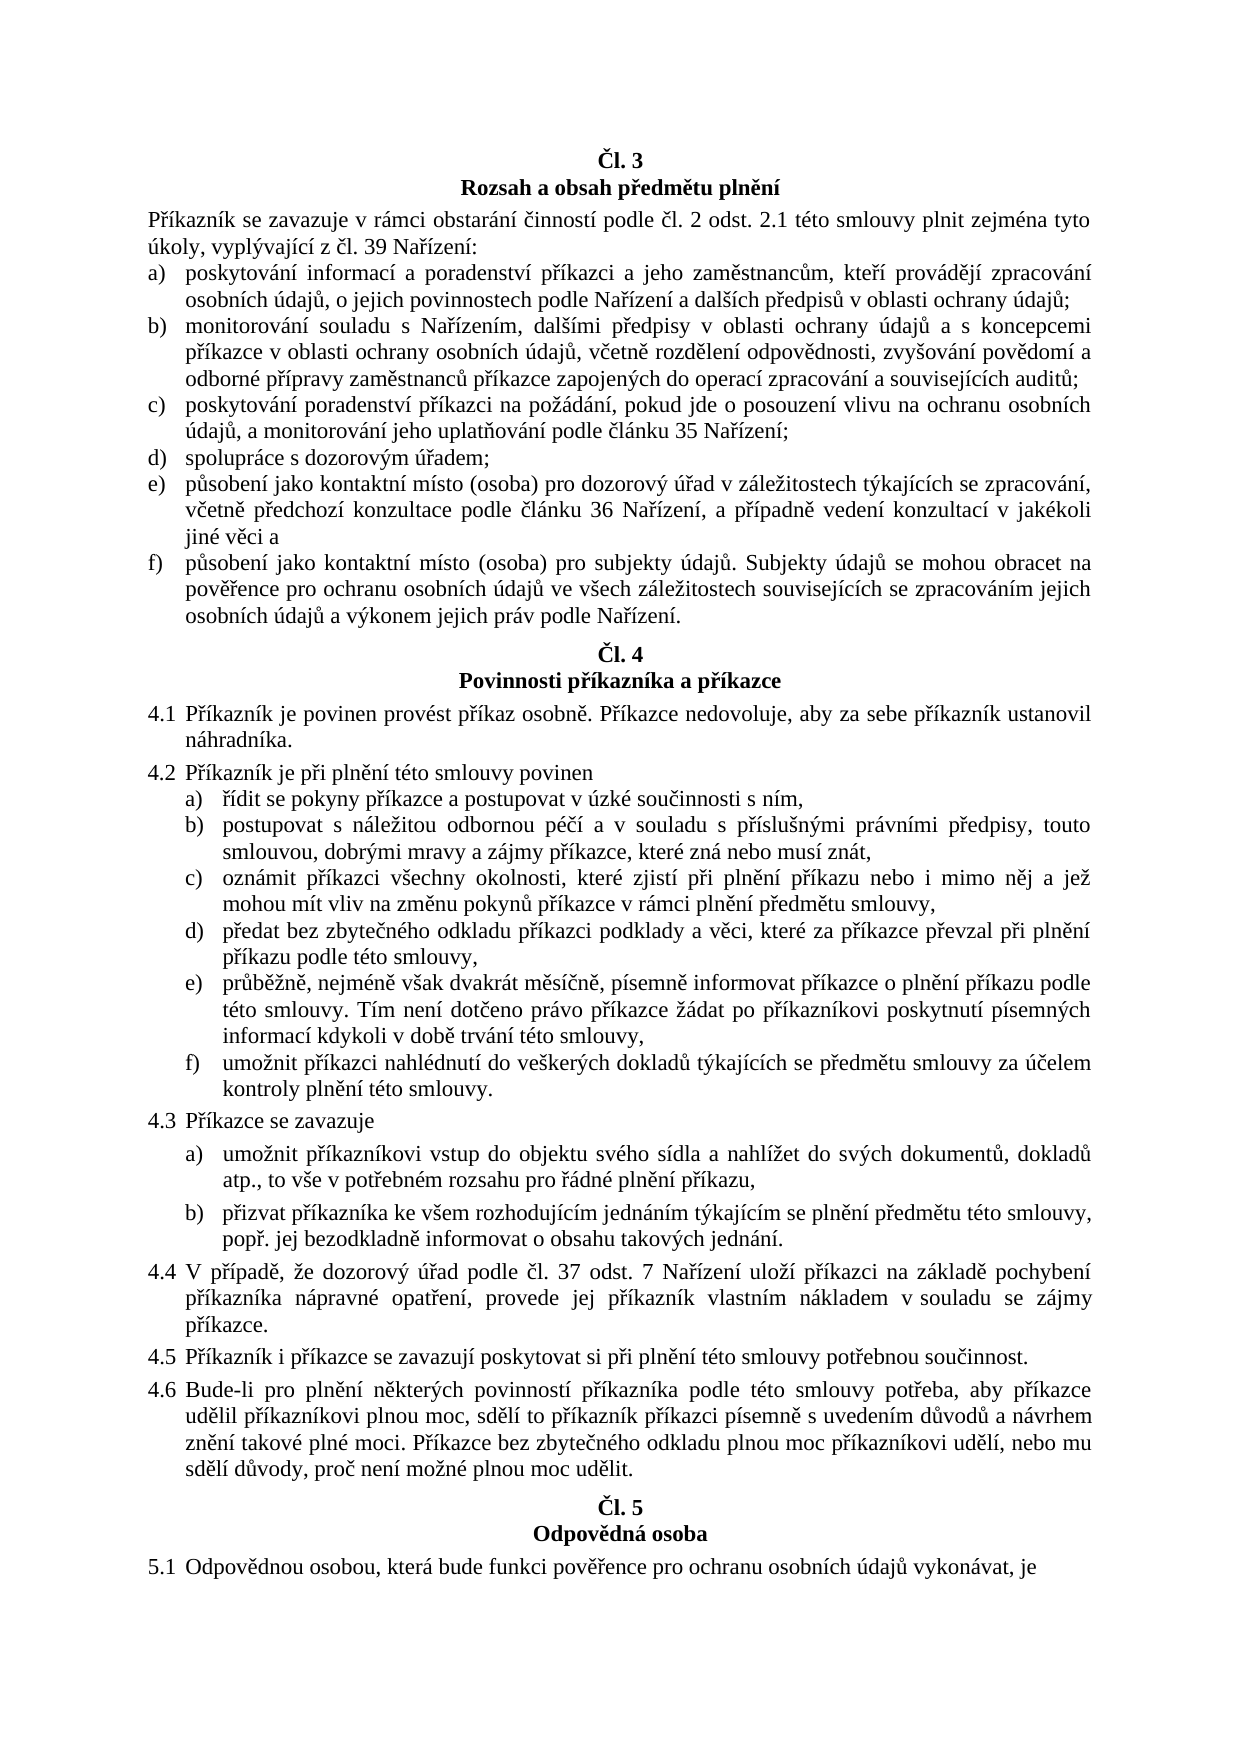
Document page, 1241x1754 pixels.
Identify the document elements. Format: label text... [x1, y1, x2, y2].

list působení jako kontaktní místo (osoba) pro subjekty údajů. Subjekty údajů se mohou obracet na pověřence pro ochranu osobních údajů ve všech záležitostech souvisejících se zpracováním jejich osobních údajů a výkonem jejich práv podle Nařízení. [148, 549, 1093, 628]
list Příkazce se zavazuje [148, 1107, 1093, 1134]
text Rozsah a obsah předmětu plnění [148, 174, 1093, 200]
list monitorování souladu s Nařízením, dalšími předpisy v oblasti ochrany údajů a s koncepcemi příkazce v oblasti ochrany osobních údajů, včetně rozdělení odpovědnosti, zvyšování povědomí a odborné přípravy zaměstnanců příkazce zapojených do operací zpracování a souvisejících auditů; [148, 312, 1093, 391]
list průběžně, nejméně však dvakrát měsíčně, písemně informovat příkazce o plnění příkazu podle této smlouvy. Tím není dotčeno právo příkazce žádat po příkazníkovi poskytnutí písemných informací kdykoli v době trvání této smlouvy, [185, 969, 1093, 1048]
list spolupráce s dozorovým úřadem; [148, 444, 1093, 470]
list umožnit příkazníkovi vstup do objektu svého sídla a nahlížet do svých dokumentů, dokladů atp., to vše v potřebném rozsahu pro řádné plnění příkazu, [185, 1140, 1093, 1193]
text Odpovědná osoba [148, 1520, 1093, 1547]
list poskytování informací a poradenství příkazci a jeho zaměstnancům, kteří provádějí zpracování osobních údajů, o jejich povinnostech podle Nařízení a dalších předpisů v oblasti ochrany údajů; [148, 259, 1093, 312]
list Odpovědnou osobou, která bude funkci pověřence pro ochranu osobních údajů vykonávat, je [148, 1553, 1093, 1579]
text Povinnosti příkazníka a příkazce [148, 667, 1093, 693]
list přizvat příkazníka ke všem rozhodujícím jednáním týkajícím se plnění předmětu této smlouvy, popř. jej bezodkladně informovat o obsahu takových jednání. [185, 1199, 1093, 1252]
list Příkazník je povinen provést příkaz osobně. Příkazce nedovoluje, aby za sebe příkazník ustanovil náhradníka. [148, 700, 1093, 752]
list předat bez zbytečného odkladu příkazci podklady a věci, které za příkazce převzal při plnění příkazu podle této smlouvy, [185, 917, 1093, 969]
text Příkazník se zavazuje v rámci obstarání činností podle čl. 2 odst. 2.1 této smlouvy plnit zejména tyto úkoly, vyplývající z čl. 39 Nařízení: [148, 207, 1093, 259]
list řídit se pokyny příkazce a postupovat v úzké součinnosti s ním, [185, 785, 1093, 811]
text Čl. 4 [148, 641, 1093, 667]
list Příkazník i příkazce se zavazují poskytovat si při plnění této smlouvy potřebnou součinnost. [148, 1343, 1093, 1370]
list umožnit příkazci nahlédnutí do veškerých dokladů týkajících se předmětu smlouvy za účelem kontroly plnění této smlouvy. [185, 1048, 1093, 1101]
list poskytování poradenství příkazci na požádání, pokud jde o posouzení vlivu na ochranu osobních údajů, a monitorování jeho uplatňování podle článku 35 Nařízení; [148, 391, 1093, 444]
list Bude-li pro plnění některých povinností příkazníka podle této smlouvy potřeba, aby příkazce udělil příkazníkovi plnou moc, sdělí to příkazník příkazci písemně s uvedením důvodů a návrhem znění takové plné moci. Příkazce bez zbytečného odkladu plnou moc příkazníkovi udělí, nebo mu sdělí důvody, proč není možné plnou moc udělit. [148, 1376, 1093, 1481]
list postupovat s náležitou odbornou péčí a v souladu s příslušnými právními předpisy, touto smlouvou, dobrými mravy a zájmy příkazce, které zná nebo musí znát, [185, 811, 1093, 864]
text Čl. 3 [148, 148, 1093, 174]
list působení jako kontaktní místo (osoba) pro dozorový úřad v záležitostech týkajících se zpracování, včetně předchozí konzultace podle článku 36 Nařízení, a případně vedení konzultací v jakékoli jiné věci a [148, 470, 1093, 549]
list oznámit příkazci všechny okolnosti, které zjistí při plnění příkazu nebo i mimo něj a jež mohou mít vliv na změnu pokynů příkazce v rámci plnění předmětu smlouvy, [185, 864, 1093, 917]
list V případě, že dozorový úřad podle čl. 37 odst. 7 Nařízení uloží příkazci na základě pochybení příkazníka nápravné opatření, provede jej příkazník vlastním nákladem v souladu se zájmy příkazce. [148, 1258, 1093, 1337]
list Příkazník je při plnění této smlouvy povinen [147, 759, 1093, 785]
text Čl. 5 [148, 1494, 1093, 1520]
